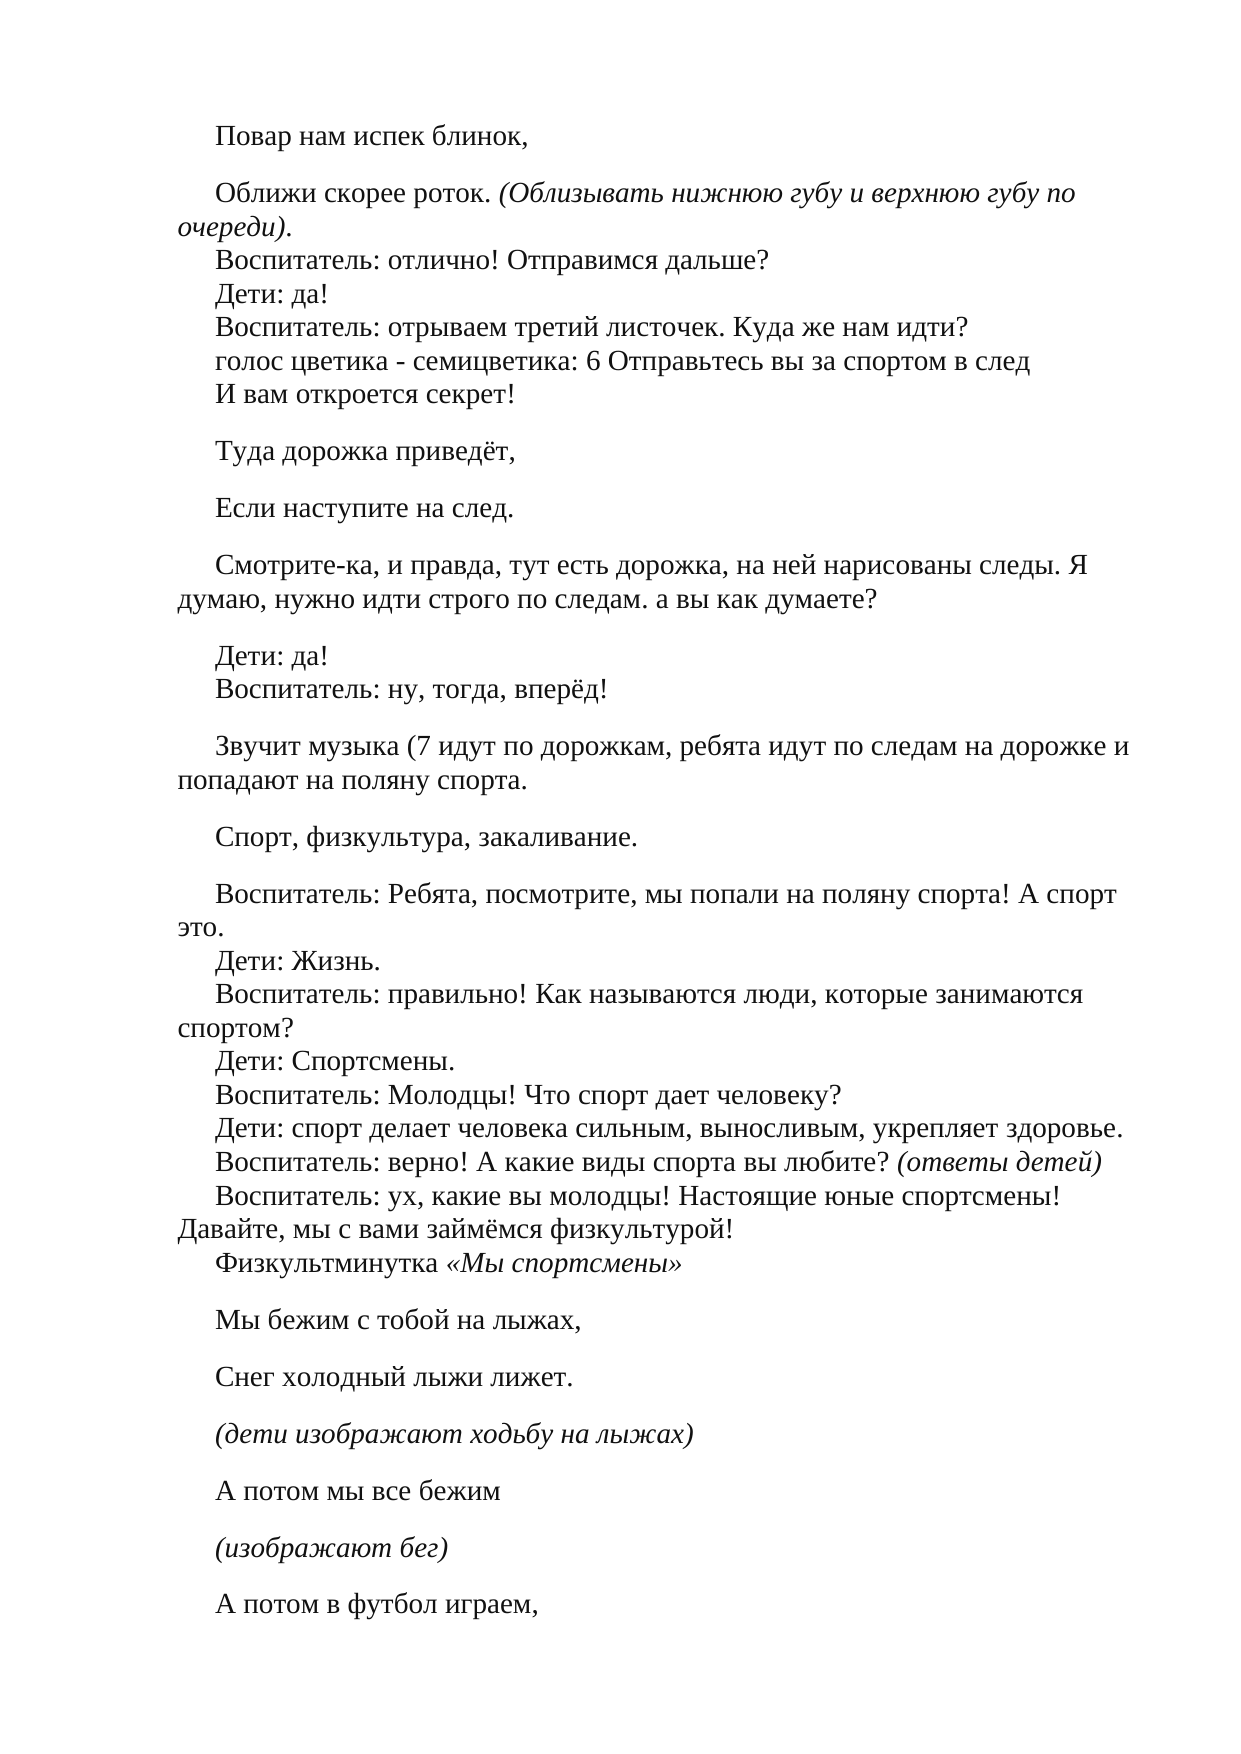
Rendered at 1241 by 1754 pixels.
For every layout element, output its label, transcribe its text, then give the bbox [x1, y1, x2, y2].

text Снег холодный лыжи лижет. [177, 1359, 1152, 1392]
text (дети изображают ходьбу на лыжах) [177, 1416, 1152, 1449]
text Мы бежим с тобой на лыжах, [177, 1302, 1152, 1335]
text Воспитатель: отрываем третий листочек. Куда же нам идти? [177, 309, 1152, 343]
text Дети: спорт делает человека сильным, выносливым, укрепляет здоровье. [177, 1111, 1152, 1144]
text голос цветика - семицветика: 6 Отправьтесь вы за спортом в след [177, 343, 1152, 376]
text Воспитатель: правильно! Как называются люди, которые занимаются спортом? [177, 976, 1152, 1043]
text Звучит музыка (7 идут по дорожкам, ребята идут по следам на дорожке и попадают на поляну спорта. [177, 728, 1152, 795]
text Воспитатель: Ребята, посмотрите, мы попали на поляну спорта! А спорт это. [177, 876, 1152, 943]
text Смотрите-ка, и правда, тут есть дорожка, на ней нарисованы следы. Я думаю, нужно идти строго по следам. а вы как думаете? [177, 547, 1152, 614]
text (изображают бег) [177, 1530, 1152, 1563]
text Дети: да! [177, 638, 1152, 671]
text Воспитатель: ну, тогда, вперёд! [177, 671, 1152, 705]
text Оближи скорее роток. (Облизывать нижнюю губу и верхнюю губу по очереди). [177, 175, 1152, 242]
text И вам откроется секрет! [177, 376, 1152, 410]
text Туда дорожка приведёт, [177, 433, 1152, 467]
text Спорт, физкультура, закаливание. [177, 819, 1152, 852]
text Воспитатель: ух, какие вы молодцы! Настоящие юные спортсмены! Давайте, мы с вами займёмся физкультурой! [177, 1178, 1152, 1245]
text Если наступите на след. [177, 490, 1152, 524]
text А потом в футбол играем, [177, 1587, 1152, 1620]
text Дети: да! [177, 276, 1152, 309]
text Дети: Спортсмены. [177, 1043, 1152, 1077]
text Воспитатель: Молодцы! Что спорт дает человеку? [177, 1077, 1152, 1111]
text Воспитатель: отлично! Отправимся дальше? [177, 242, 1152, 276]
text Повар нам испек блинок, [177, 118, 1152, 152]
text Физкультминутка «Мы спортсмены» [177, 1245, 1152, 1278]
text Воспитатель: верно! А какие виды спорта вы любите? (ответы детей) [177, 1144, 1152, 1178]
text А потом мы все бежим [177, 1473, 1152, 1506]
text Дети: Жизнь. [177, 943, 1152, 976]
